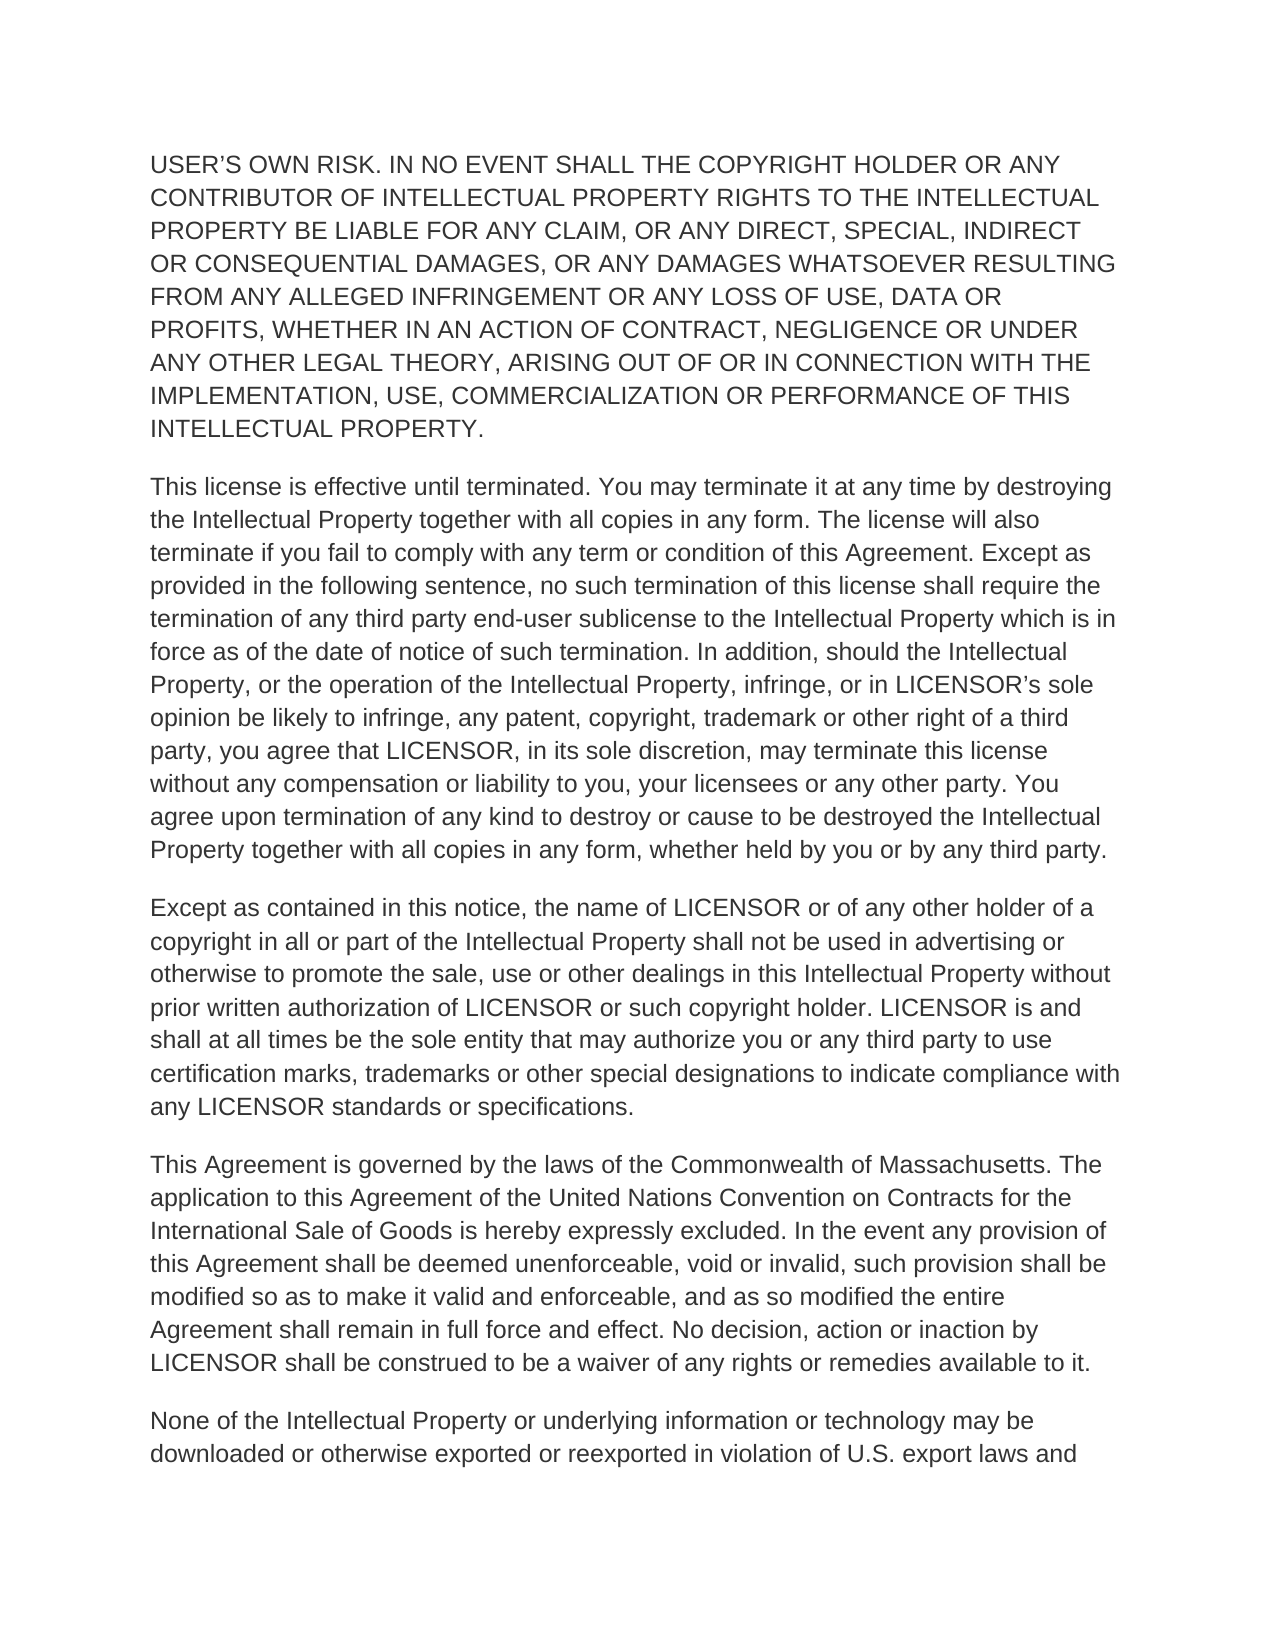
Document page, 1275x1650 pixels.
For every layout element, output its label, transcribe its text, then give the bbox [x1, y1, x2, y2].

text This Agreement is governed by the laws of the Commonwealth of Massachusetts. The application to this Agreement of the United Nations Convention on Contracts for the International Sale of Goods is hereby expressly excluded. In the event any provision of this Agreement shall be deemed unenforceable, void or invalid, such provision shall be modified so as to make it valid and enforceable, and as so modified the entire Agreement shall remain in full force and effect. No decision, action or inaction by LICENSOR shall be construed to be a waiver of any rights or remedies available to it. [150, 1149, 1125, 1376]
text Except as contained in this notice, the name of LICENSOR or of any other holder of a copyright in all or part of the Intellectual Property shall not be used in advertising or otherwise to promote the sale, use or other dealings in this Intellectual Property without prior written authorization of LICENSOR or such copyright holder. LICENSOR is and shall at all times be the sole entity that may authorize you or any third party to use certification marks, trademarks or other special designations to indicate compliance with any LICENSOR standards or specifications. [150, 893, 1125, 1120]
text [150, 1406, 1125, 1467]
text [150, 150, 1125, 443]
text This license is effective until terminated. You may terminate it at any time by destroying the Intellectual Property together with all copies in any form. The license will also terminate if you fail to comply with any term or condition of this Agreement. Except as provided in the following sentence, no such termination of this license shall require the termination of any third party end-user sublicense to the Intellectual Property which is in force as of the date of notice of such termination. In addition, should the Intellectual Property, or the operation of the Intellectual Property, infringe, or in LICENSOR’s sole opinion be likely to infringe, any patent, copyright, trademark or other right of a third party, you agree that LICENSOR, in its sole discretion, may terminate this license without any compensation or liability to you, your licensees or any other party. You agree upon termination of any kind to destroy or cause to be destroyed the Intellectual Property together with all copies in any form, whether held by you or by any third party. [150, 472, 1125, 864]
